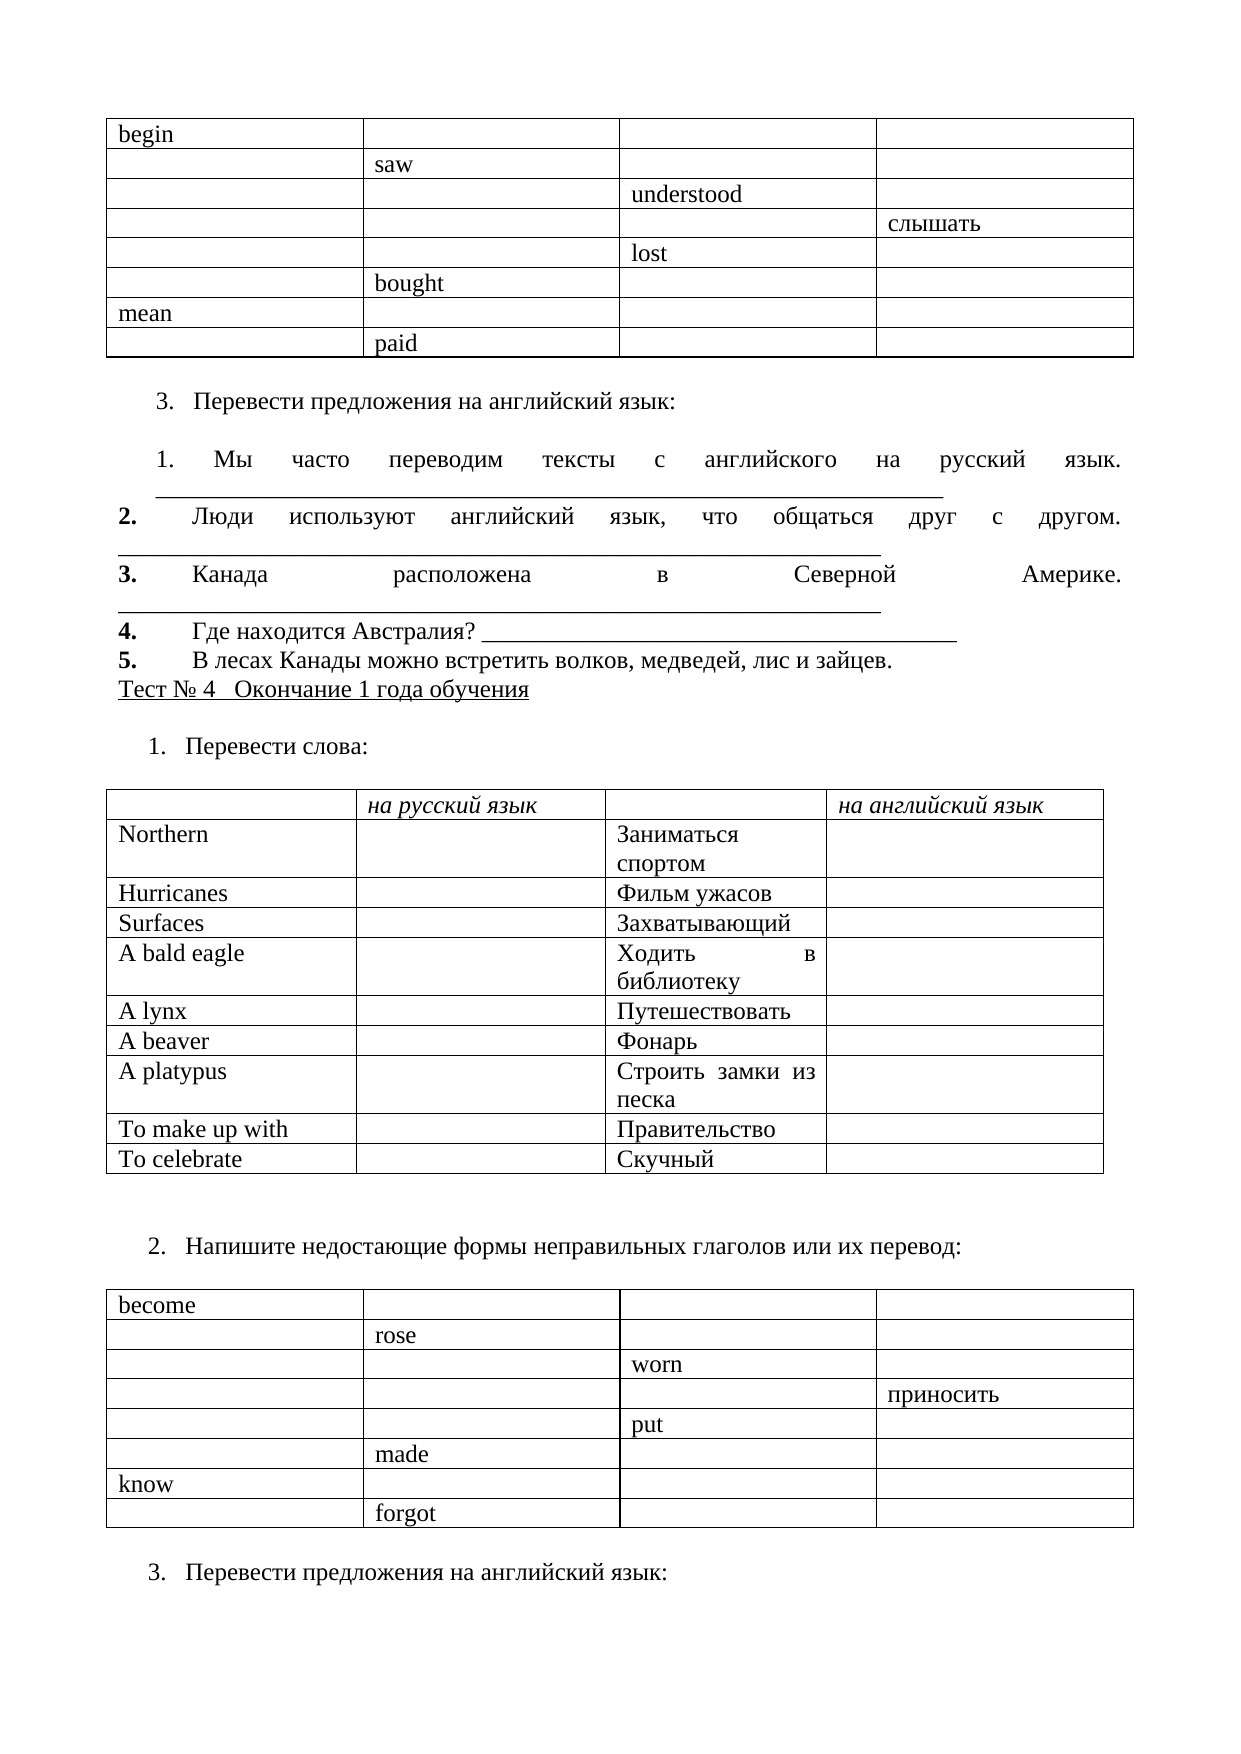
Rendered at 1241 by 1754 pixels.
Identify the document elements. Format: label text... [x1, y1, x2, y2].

table_cell [364, 238, 619, 267]
table_header на английский язык [827, 790, 1103, 818]
table_cell A platypus [107, 1056, 356, 1113]
table_cell A lynx [107, 996, 356, 1025]
list Канада расположена в Северной Америке. _____________________________________________________________ [118, 559, 1122, 616]
table_cell [357, 820, 605, 877]
table_cell [357, 1144, 605, 1173]
table_cell [364, 179, 619, 207]
table_header [107, 790, 356, 818]
table_cell understood [620, 179, 876, 207]
table_cell [107, 1409, 363, 1438]
table_cell [620, 149, 876, 178]
list Напишите недостающие формы неправильных глаголов или их перевод: [148, 1231, 1122, 1260]
table_header [364, 119, 619, 148]
table_cell Захватывающий [606, 908, 826, 937]
table_cell [621, 1499, 876, 1527]
table_cell [827, 1114, 1103, 1143]
table_cell [364, 1350, 619, 1378]
table_cell [877, 238, 1133, 267]
table_cell A beaver [107, 1026, 356, 1055]
table_cell [357, 1026, 605, 1055]
table_cell [620, 328, 876, 356]
table_cell worn [621, 1350, 876, 1378]
table_cell Заниматься спортом [606, 820, 826, 877]
list Перевести предложения на английский язык: [156, 386, 1122, 415]
table_cell [877, 268, 1133, 297]
table_cell [621, 1439, 876, 1468]
table_cell Northern [107, 820, 356, 877]
table_cell приносить [877, 1379, 1133, 1408]
table_cell [357, 878, 605, 907]
table_cell [827, 878, 1103, 907]
table_cell [107, 179, 363, 207]
table_cell [107, 1320, 363, 1348]
table_cell [827, 820, 1103, 877]
table_cell [877, 1350, 1133, 1378]
table_cell [877, 1409, 1133, 1438]
table_cell Строить замки из песка [606, 1056, 826, 1113]
table_cell [107, 1379, 363, 1408]
table_cell [877, 1320, 1133, 1348]
table_cell [107, 268, 363, 297]
table_cell put [621, 1409, 876, 1438]
table_cell [621, 1320, 876, 1348]
table_cell [364, 1379, 619, 1408]
table_cell [364, 1469, 619, 1497]
table_cell Hurricanes [107, 878, 356, 907]
table_cell [877, 328, 1133, 356]
table_cell mean [107, 298, 363, 327]
table_cell Фильм ужасов [606, 878, 826, 907]
table_header begin [107, 119, 363, 148]
list Перевести предложения на английский язык: [148, 1557, 1122, 1586]
table_cell Surfaces [107, 908, 356, 937]
table_cell [364, 1409, 619, 1438]
table_cell bought [364, 268, 619, 297]
table_cell [827, 908, 1103, 937]
table_cell A bald eagle [107, 938, 356, 995]
list Где находится Австралия? ______________________________________ [118, 616, 1122, 645]
table_header [877, 119, 1133, 148]
table_cell [357, 996, 605, 1025]
table_cell [877, 298, 1133, 327]
table_header [620, 119, 876, 148]
table_cell [620, 268, 876, 297]
table_header [877, 1290, 1133, 1319]
table_header на русский язык [357, 790, 605, 818]
table_cell [107, 1350, 363, 1378]
table_cell To make up with [107, 1114, 356, 1143]
table_cell [357, 1056, 605, 1113]
table_cell [621, 1469, 876, 1497]
table_cell Правительство [606, 1114, 826, 1143]
list Люди используют английский язык, что общаться друг с другом. _____________________________________________________________ [118, 501, 1122, 559]
table_cell [107, 328, 363, 356]
text 1. Мы часто переводим тексты с английского на русский язык. _______________________________________________________________ [156, 444, 1122, 501]
table_cell [107, 209, 363, 237]
list В лесах Канады можно встретить волков, медведей, лис и зайцев. [118, 645, 1122, 674]
table_cell To celebrate [107, 1144, 356, 1173]
table_cell [107, 1499, 363, 1527]
table_cell [827, 1026, 1103, 1055]
table_cell [364, 209, 619, 237]
table_header [621, 1290, 876, 1319]
table_cell [877, 1439, 1133, 1468]
table_cell paid [364, 328, 619, 356]
table_header become [107, 1290, 363, 1319]
table_cell [877, 179, 1133, 207]
table_cell [877, 1469, 1133, 1497]
table_cell [621, 1379, 876, 1408]
table_cell Путешествовать [606, 996, 826, 1025]
table_header [364, 1290, 619, 1319]
table_cell [364, 298, 619, 327]
list Перевести слова: [148, 731, 1122, 760]
table_cell [827, 938, 1103, 995]
table_cell rose [364, 1320, 619, 1348]
table_cell [107, 1439, 363, 1468]
table_cell [357, 908, 605, 937]
text Тест № 4 Окончание 1 года обучения [118, 674, 1122, 702]
table_cell forgot [364, 1499, 619, 1527]
table_cell [827, 1144, 1103, 1173]
table_cell [827, 1056, 1103, 1113]
table_cell [357, 938, 605, 995]
table_cell Скучный [606, 1144, 826, 1173]
table_cell saw [364, 149, 619, 178]
table_header [606, 790, 826, 818]
table_cell [357, 1114, 605, 1143]
table_cell [107, 149, 363, 178]
table_cell [620, 209, 876, 237]
table_cell [620, 298, 876, 327]
table_cell [107, 238, 363, 267]
table_cell made [364, 1439, 619, 1468]
table_cell [877, 149, 1133, 178]
table_cell Ходить в библиотеку [606, 938, 826, 995]
table_cell Фонарь [606, 1026, 826, 1055]
table_cell [827, 996, 1103, 1025]
table_cell [877, 1499, 1133, 1527]
table_cell lost [620, 238, 876, 267]
table_cell слышать [877, 209, 1133, 237]
table_cell know [107, 1469, 363, 1497]
